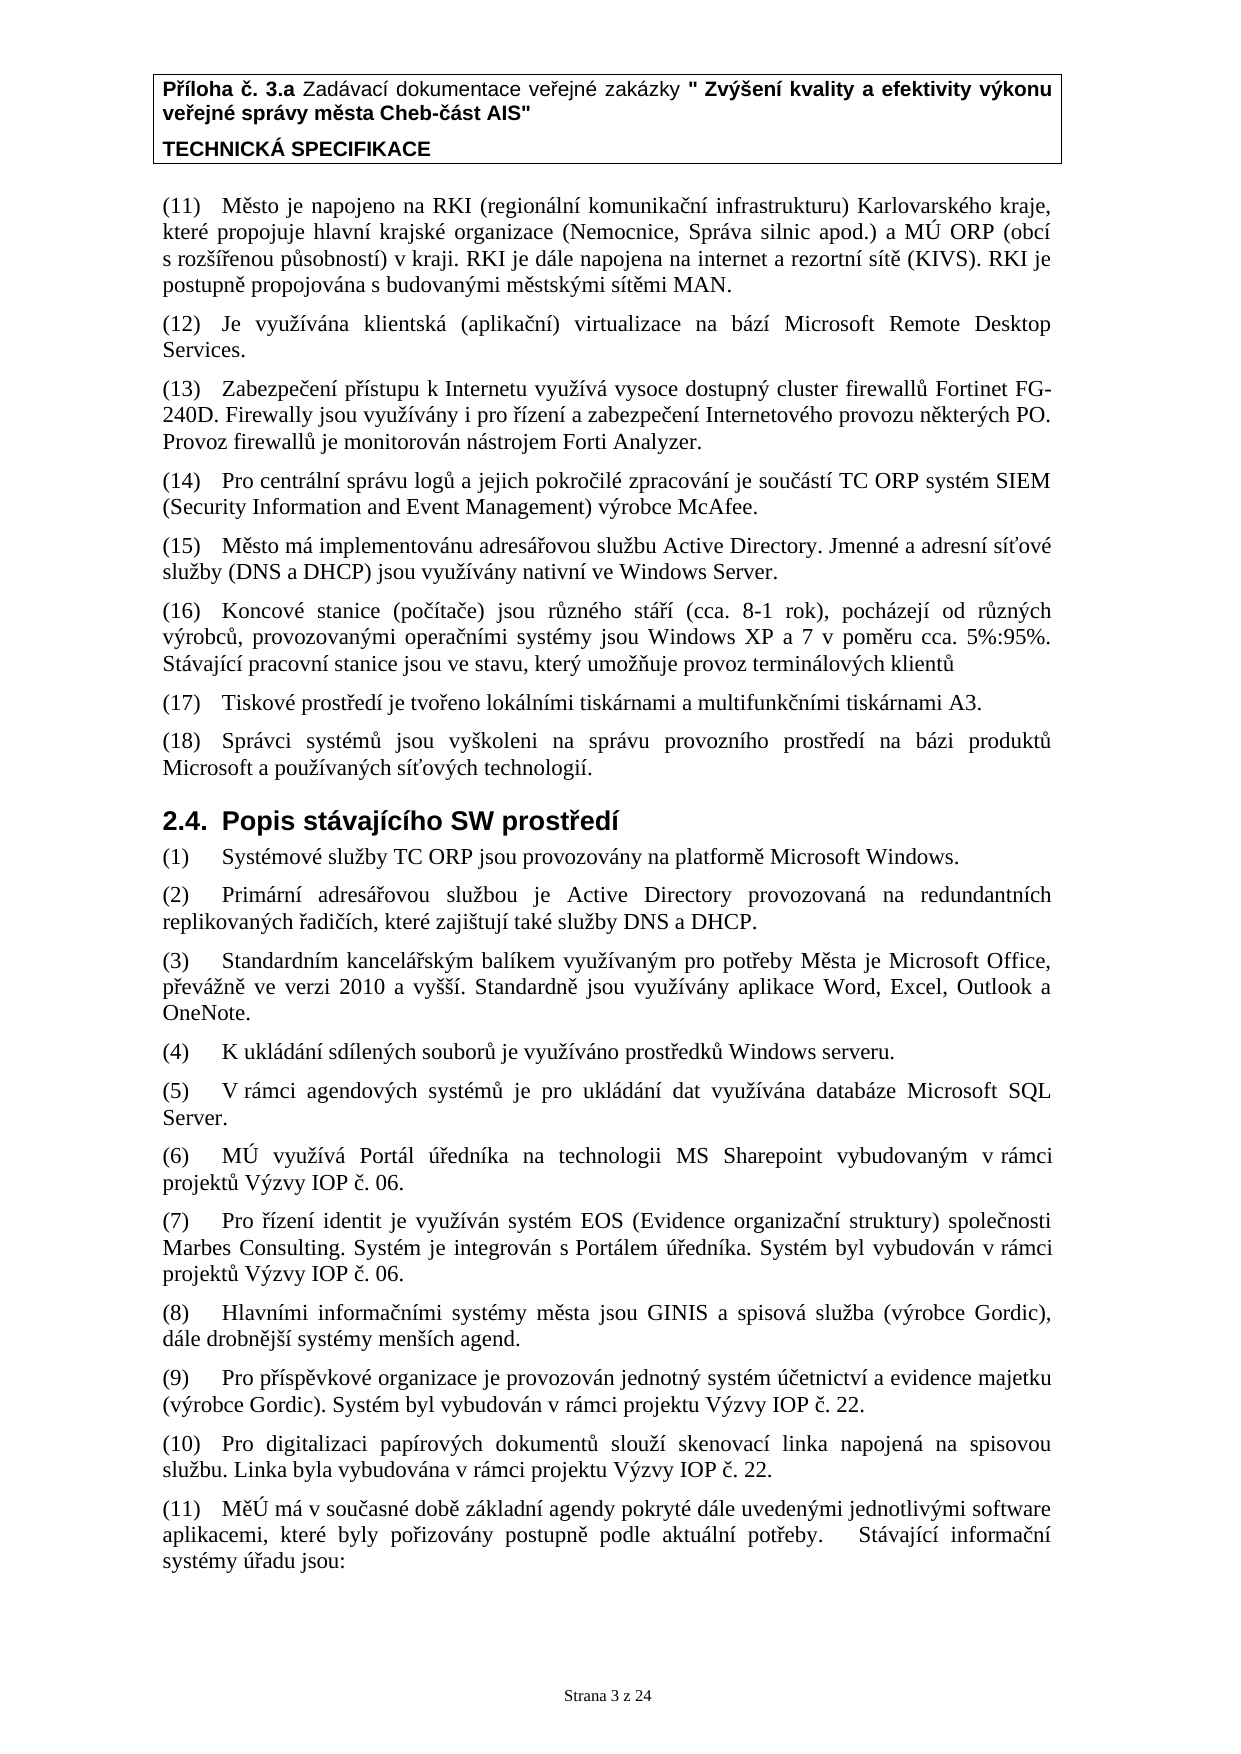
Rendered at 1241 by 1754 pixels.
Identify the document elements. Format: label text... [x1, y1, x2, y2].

text Pro příspěvkové organizace je provozován jednotný systém účetnictví a evidence majetku (výrobce Gordic). Systém byl vybudován v rámci projektu Výzvy IOP č. 22. [162, 1364, 1053, 1417]
text Hlavními informačními systémy města jsou GINIS a spisová služba (výrobce Gordic), dále drobnější systémy menších agend. [162, 1299, 1053, 1352]
text Pro centrální správu logů a jejich pokročilé zpracování je součástí TC ORP systém SIEM (Security Information and Event Management) výrobce McAfee. [162, 467, 1053, 519]
subtitle Popis stávajícího SW prostředí [162, 805, 1053, 836]
text Koncové stanice (počítače) jsou různého stáří (cca. 8-1 rok), pocházejí od různých výrobců, provozovanými operačními systémy jsou Windows XP a 7 v poměru cca. 5%:95%. Stávající pracovní stanice jsou ve stavu, který umožňuje provoz terminálových klientů [162, 597, 1053, 676]
text Správci systémů jsou vyškoleni na správu provozního prostředí na bázi produktů Microsoft a používaných síťových technologií. [162, 727, 1053, 780]
text V rámci agendových systémů je pro ukládání dat využívána databáze Microsoft SQL Server. [162, 1077, 1053, 1130]
text Zabezpečení přístupu k Internetu využívá vysoce dostupný cluster firewallů Fortinet FG-240D. Firewally jsou využívány i pro řízení a zabezpečení Internetového provozu některých PO. Provoz firewallů je monitorován nástrojem Forti Analyzer. [162, 375, 1053, 454]
text Pro digitalizaci papírových dokumentů slouží skenovací linka napojená na spisovou službu. Linka byla vybudována v rámci projektu Výzvy IOP č. 22. [162, 1429, 1053, 1482]
text Pro řízení identit je využíván systém EOS (Evidence organizační struktury) společnosti Marbes Consulting. Systém je integrován s Portálem úředníka. Systém byl vybudován v rámci projektů Výzvy IOP č. 06. [162, 1208, 1053, 1287]
text Město má implementovánu adresářovou službu Active Directory. Jmenné a adresní síťové služby (DNS a DHCP) jsou využívány nativní ve Windows Server. [162, 532, 1053, 584]
text Tiskové prostředí je tvořeno lokálními tiskárnami a multifunkčními tiskárnami A3. [162, 689, 1053, 715]
text Je využívána klientská (aplikační) virtualizace na bází Microsoft Remote Desktop Services. [162, 310, 1053, 363]
text Primární adresářovou službou je Active Directory provozovaná na redundantních replikovaných řadičích, které zajištují také služby DNS a DHCP. [162, 882, 1053, 934]
text Město je napojeno na RKI (regionální komunikační infrastrukturu) Karlovarského kraje, které propojuje hlavní krajské organizace (Nemocnice, Správa silnic apod.) a MÚ ORP (obcí s rozšířenou působností) v kraji. RKI je dále napojena na internet a rezortní sítě (KIVS). RKI je postupně propojována s budovanými městskými sítěmi MAN. [162, 192, 1053, 297]
text MěÚ má v současné době základní agendy pokryté dále uvedenými jednotlivými software aplikacemi, které byly pořizovány postupně podle aktuální potřeby. Stávající informační systémy úřadu jsou: [162, 1495, 1053, 1574]
text Systémové služby TC ORP jsou provozovány na platformě Microsoft Windows. [162, 843, 1053, 869]
text Standardním kancelářským balíkem využívaným pro potřeby Města je Microsoft Office, převážně ve verzi 2010 a vyšší. Standardně jsou využívány aplikace Word, Excel, Outlook a OneNote. [162, 947, 1053, 1026]
text K ukládání sdílených souborů je využíváno prostředků Windows serveru. [162, 1038, 1053, 1065]
text MÚ využívá Portál úředníka na technologii MS Sharepoint vybudovaným v rámci projektů Výzvy IOP č. 06. [162, 1142, 1053, 1195]
